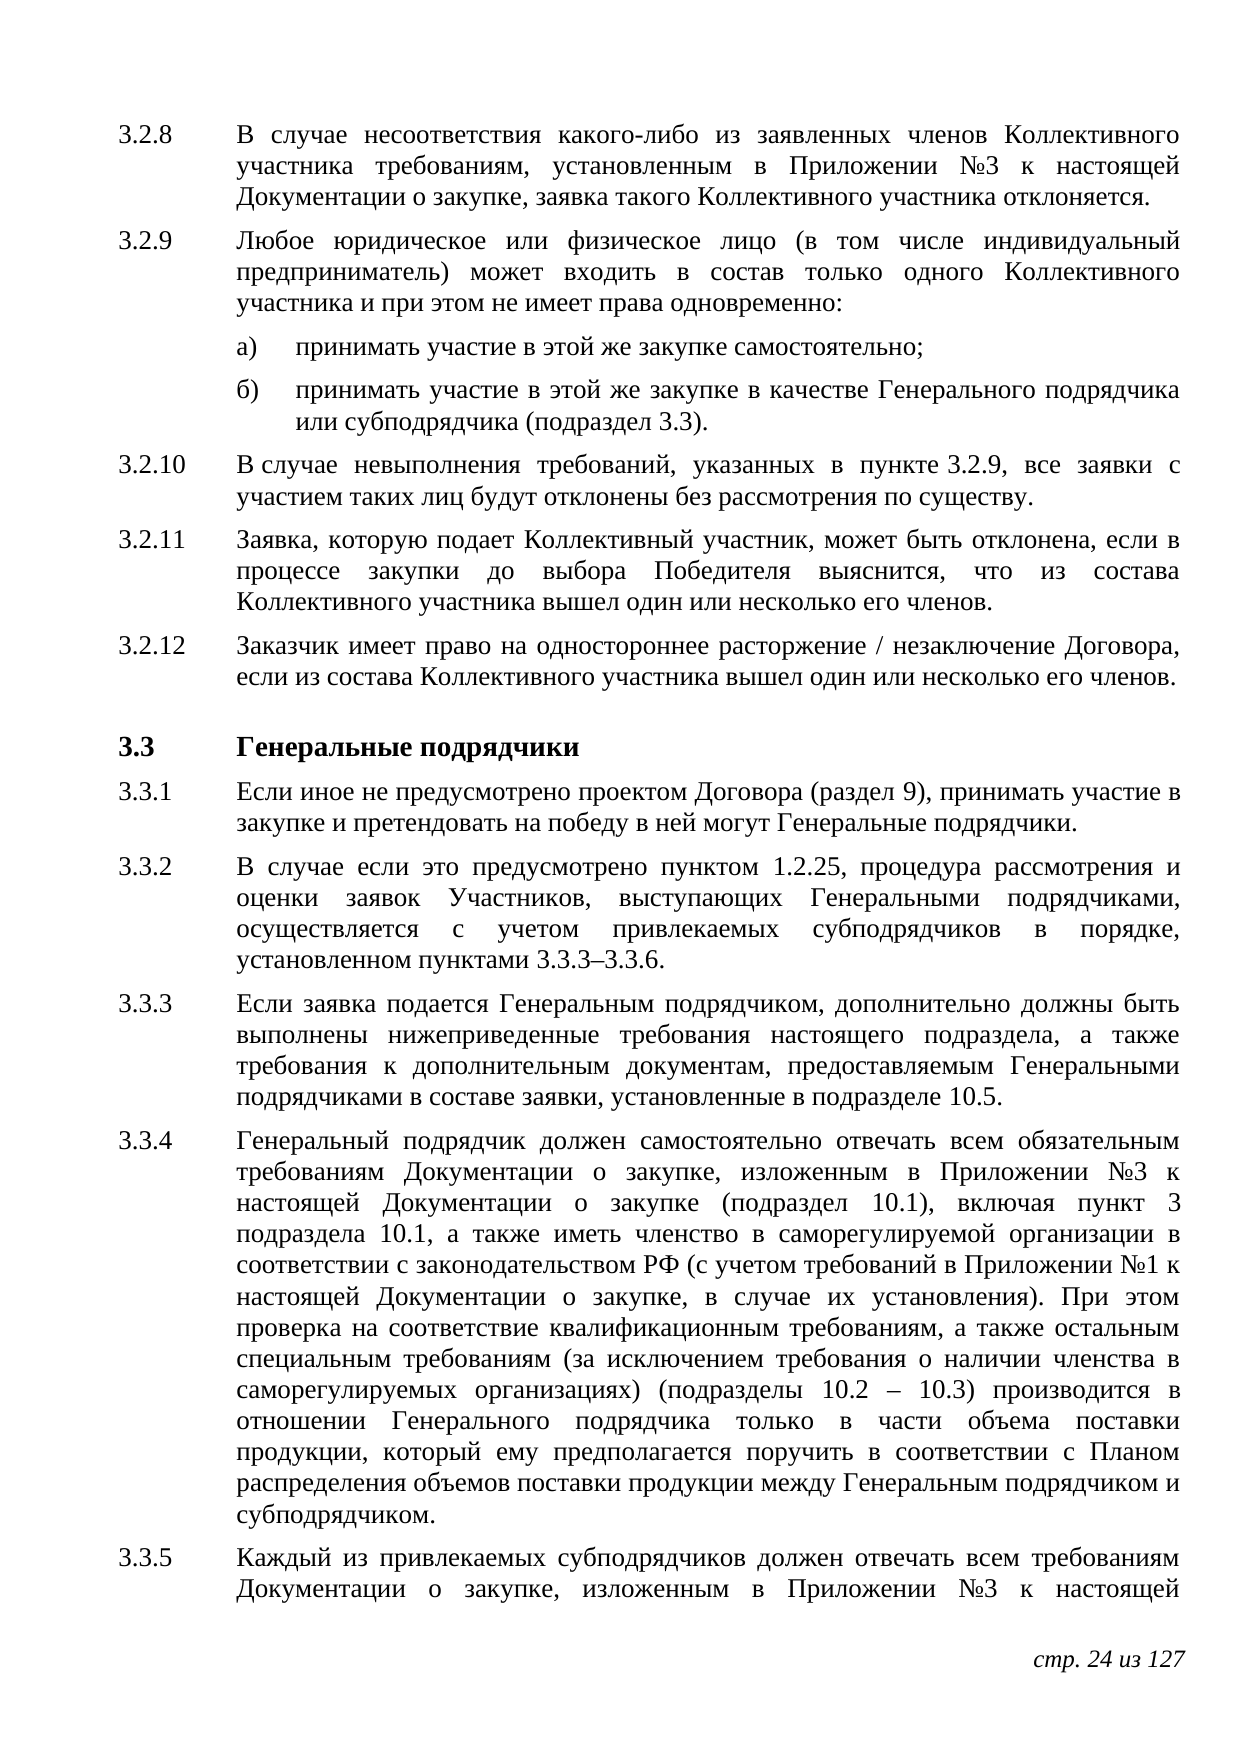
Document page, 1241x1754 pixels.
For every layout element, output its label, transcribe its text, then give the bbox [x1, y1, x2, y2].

text принимать участие в этой же закупке самостоятельно; [236, 330, 1181, 361]
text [118, 1541, 1181, 1604]
subtitle Генеральные подрядчики [118, 729, 1181, 762]
text В случае невыполнения требований, указанных в пункте 3.2.9, все заявки с участием таких лиц будут отклонены без рассмотрения по существу. [118, 448, 1181, 511]
text принимать участие в этой же закупке в качестве Генерального подрядчика или субподрядчика (подраздел 3.3). [236, 374, 1181, 436]
text Любое юридическое или физическое лицо (в том числе индивидуальный предприниматель) может входить в состав только одного Коллективного участника и при этом не имеет права одновременно: [118, 224, 1181, 317]
text Если заявка подается Генеральным подрядчиком, дополнительно должны быть выполнены нижеприведенные требования настоящего подраздела, а также требования к дополнительным документам, предоставляемым Генеральными подрядчиками в составе заявки, установленные в подразделе 10.5. [118, 987, 1181, 1111]
text Заказчик имеет право на одностороннее расторжение / незаключение Договора, если из состава Коллективного участника вышел один или несколько его членов. [118, 629, 1181, 691]
text В случае несоответствия какого-либо из заявленных членов Коллективного участника требованиям, установленным в Приложении №3 к настоящей Документации о закупке, заявка такого Коллективного участника отклоняется. [118, 118, 1181, 212]
text В случае если это предусмотрено пунктом 1.2.25, процедура рассмотрения и оценки заявок Участников, выступающих Генеральными подрядчиками, осуществляется с учетом привлекаемых субподрядчиков в порядке, установленном пунктами 3.3.3–3.3.6. [118, 850, 1181, 974]
text Если иное не предусмотрено проектом Договора (раздел 9), принимать участие в закупке и претендовать на победу в ней могут Генеральные подрядчики. [118, 775, 1181, 837]
text Генеральный подрядчик должен самостоятельно отвечать всем обязательным требованиям Документации о закупке, изложенным в Приложении №3 к настоящей Документации о закупке (подраздел 10.1), включая пункт 3 подраздела 10.1, а также иметь членство в саморегулируемой организации в соответствии с законодательством РФ (с учетом требований в Приложении №1 к настоящей Документации о закупке, в случае их установления). При этом проверка на соответствие квалификационным требованиям, а также остальным специальным требованиям (за исключением требования о наличии членства в саморегулируемых организациях) (подразделы 10.2 – 10.3) производится в отношении Генерального подрядчика только в части объема поставки продукции, который ему предполагается поручить в соответствии с Планом распределения объемов поставки продукции между Генеральным подрядчиком и субподрядчиком. [118, 1124, 1181, 1529]
text Заявка, которую подает Коллективный участник, может быть отклонена, если в процессе закупки до выбора Победителя выяснится, что из состава Коллективного участника вышел один или несколько его членов. [118, 523, 1181, 617]
